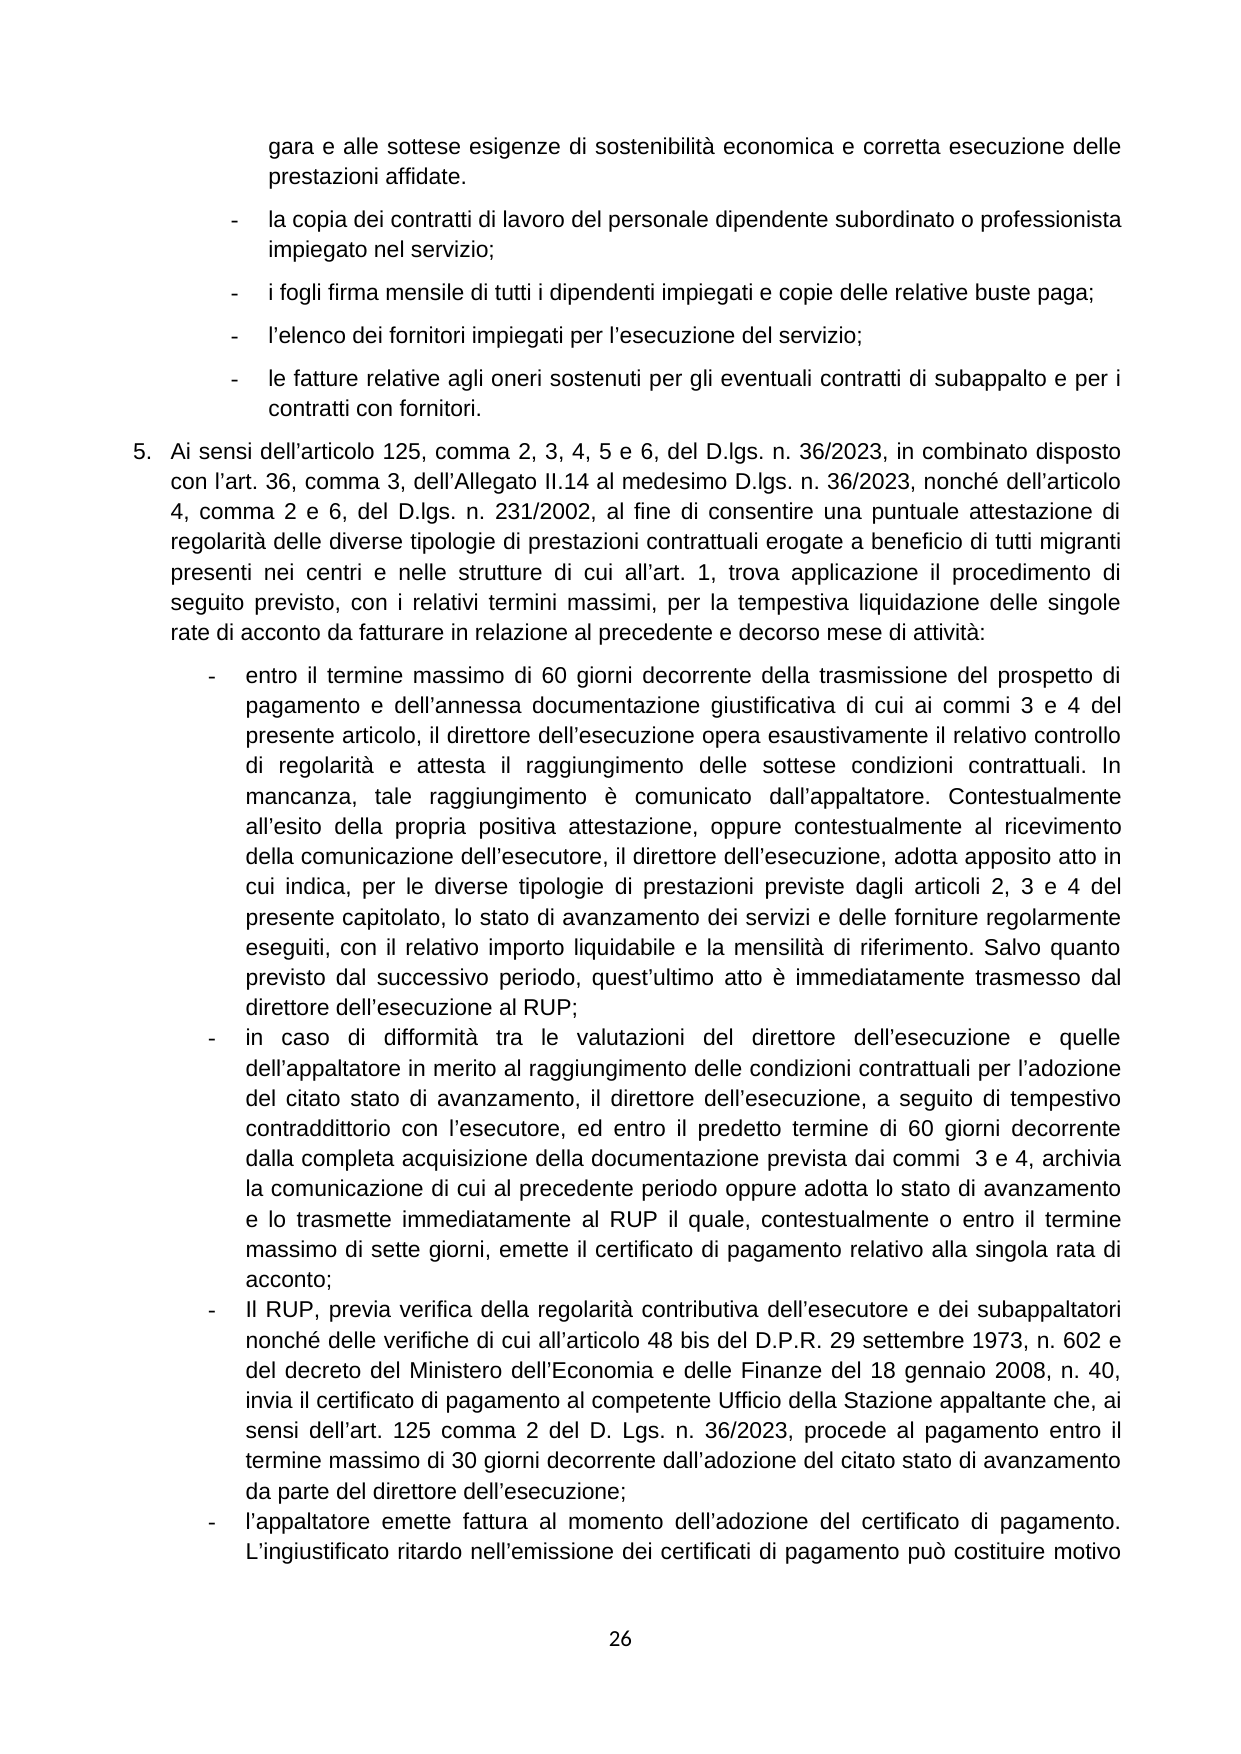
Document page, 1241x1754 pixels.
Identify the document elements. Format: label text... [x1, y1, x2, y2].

list la copia dei contratti di lavoro del personale dipendente subordinato o professionista impiegato nel servizio; [231, 206, 1122, 262]
list entro il termine massimo di 60 giorni decorrente della trasmissione del prospetto di pagamento e dell’annessa documentazione giustificativa di cui ai commi 3 e 4 del presente articolo, il direttore dell’esecuzione opera esaustivamente il relativo controllo di regolarità e attesta il raggiungimento delle sottese condizioni contrattuali. In mancanza, tale raggiungimento è comunicato dall’appaltatore. Contestualmente all’esito della propria positiva attestazione, oppure contestualmente al ricevimento della comunicazione dell’esecutore, il direttore dell’esecuzione, adotta apposito atto in cui indica, per le diverse tipologie di prestazioni previste dagli articoli 2, 3 e 4 del presente capitolato, lo stato di avanzamento dei servizi e delle forniture regolarmente eseguiti, con il relativo importo liquidabile e la mensilità di riferimento. Salvo quanto previsto dal successivo periodo, quest’ultimo atto è immediatamente trasmesso dal direttore dell’esecuzione al RUP; [208, 662, 1122, 1020]
list l’elenco dei fornitori impiegati per l’esecuzione del servizio; [231, 322, 1122, 348]
list i fogli firma mensile di tutti i dipendenti impiegati e copie delle relative buste paga; [231, 279, 1122, 305]
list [231, 133, 1122, 189]
list Il RUP, previa verifica della regolarità contributiva dell’esecutore e dei subappaltatori nonché delle verifiche di cui all’articolo 48 bis del D.P.R. 29 settembre 1973, n. 602 e del decreto del Ministero dell’Economia e delle Finanze del 18 gennaio 2008, n. 40, invia il certificato di pagamento al competente Ufficio della Stazione appaltante che, ai sensi dell’art. 125 comma 2 del D. Lgs. n. 36/2023, procede al pagamento entro il termine massimo di 30 giorni decorrente dall’adozione del citato stato di avanzamento da parte del direttore dell’esecuzione; [208, 1296, 1122, 1504]
list le fatture relative agli oneri sostenuti per gli eventuali contratti di subappalto e per i contratti con fornitori. [231, 365, 1122, 421]
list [208, 1508, 1122, 1564]
list Ai sensi dell’articolo 125, comma 2, 3, 4, 5 e 6, del D.lgs. n. 36/2023, in combinato disposto con l’art. 36, comma 3, dell’Allegato II.14 al medesimo D.lgs. n. 36/2023, nonché dell’articolo 4, comma 2 e 6, del D.lgs. n. 231/2002, al fine di consentire una puntuale attestazione di regolarità delle diverse tipologie di prestazioni contrattuali erogate a beneficio di tutti migranti presenti nei centri e nelle strutture di cui all’art. 1, trova applicazione il procedimento di seguito previsto, con i relativi termini massimi, per la tempestiva liquidazione delle singole rate di acconto da fatturare in relazione al precedente e decorso mese di attività: [133, 438, 1122, 645]
list in caso di difformità tra le valutazioni del direttore dell’esecuzione e quelle dell’appaltatore in merito al raggiungimento delle condizioni contrattuali per l’adozione del citato stato di avanzamento, il direttore dell’esecuzione, a seguito di tempestivo contraddittorio con l’esecutore, ed entro il predetto termine di 60 giorni decorrente dalla completa acquisizione della documentazione prevista dai commi 3 e 4, archivia la comunicazione di cui al precedente periodo oppure adotta lo stato di avanzamento e lo trasmette immediatamente al RUP il quale, contestualmente o entro il termine massimo di sette giorni, emette il certificato di pagamento relativo alla singola rata di acconto; [208, 1024, 1122, 1292]
